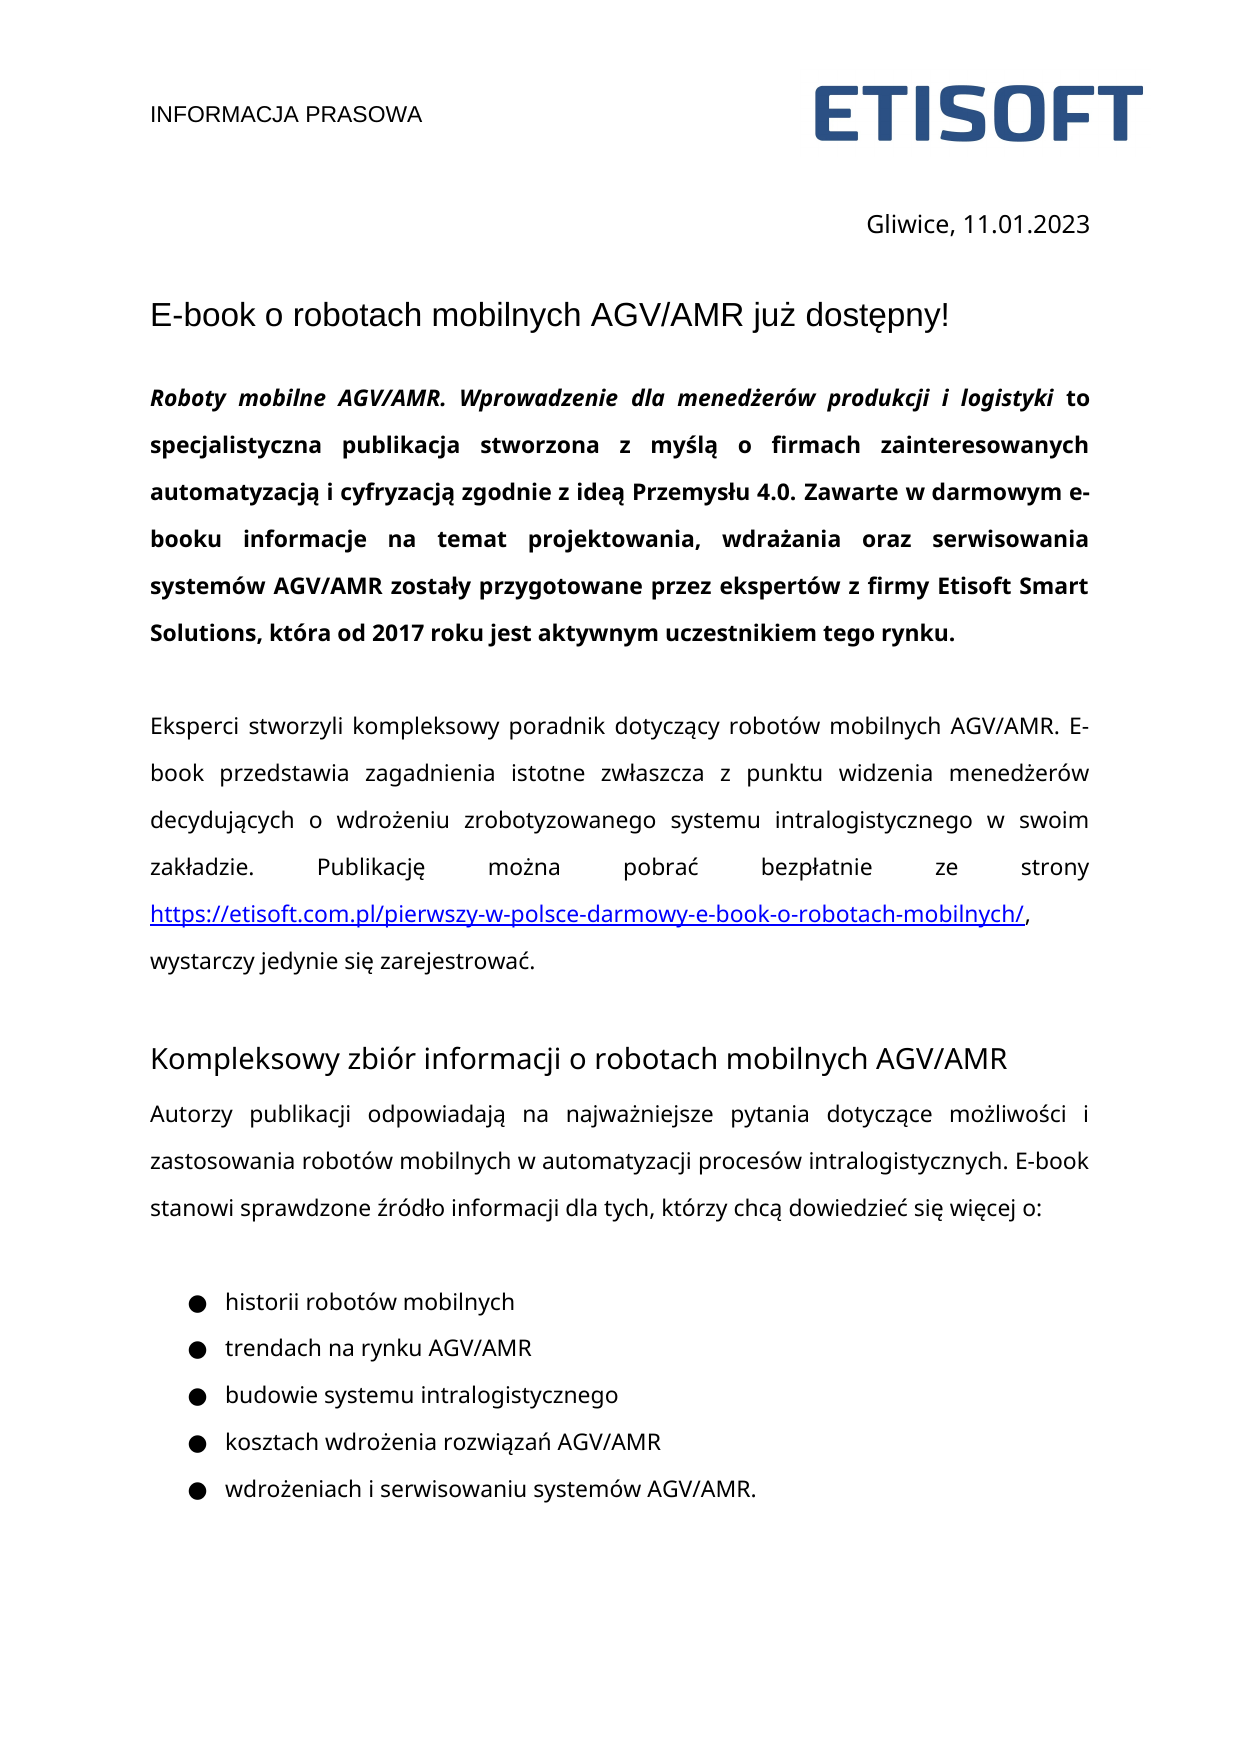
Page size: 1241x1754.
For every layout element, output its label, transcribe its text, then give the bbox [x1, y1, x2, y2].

list trendach na rynku AGV/AMR [187, 1332, 1090, 1363]
subtitle Kompleksowy zbiór informacji o robotach mobilnych AGV/AMR [150, 1038, 1090, 1078]
list wdrożeniach i serwisowaniu systemów AGV/AMR. [187, 1473, 1090, 1504]
text Roboty mobilne AGV/AMR. Wprowadzenie dla menedżerów produkcji i logistyki to specjalistyczna publikacja stworzona z myślą o firmach zainteresowanych automatyzacją i cyfryzacją zgodnie z ideą Przemysłu 4.0. Zawarte w darmowym e-booku informacje na temat projektowania, wdrażania oraz serwisowania systemów AGV/AMR zostały przygotowane przez ekspertów z firmy Etisoft Smart Solutions, która od 2017 roku jest aktywnym uczestnikiem tego rynku. [150, 382, 1090, 648]
text Gliwice, 11.01.2023 [150, 207, 1090, 241]
text Eksperci stworzyli kompleksowy poradnik dotyczący robotów mobilnych AGV/AMR. E-book przedstawia zagadnienia istotne zwłaszcza z punktu widzenia menedżerów decydujących o wdrożeniu zrobotyzowanego systemu intralogistycznego w swoim zakładzie. Publikację można pobrać bezpłatnie ze strony https://etisoft.com.pl/pierwszy-w-polsce-darmowy-e-book-o-robotach-mobilnych/, wystarczy jedynie się zarejestrować. [150, 710, 1090, 976]
list kosztach wdrożenia rozwiązań AGV/AMR [187, 1426, 1090, 1457]
picture [800, 69, 1150, 157]
text Autorzy publikacji odpowiadają na najważniejsze pytania dotyczące możliwości i zastosowania robotów mobilnych w automatyzacji procesów intralogistycznych. E-book stanowi sprawdzone źródło informacji dla tych, którzy chcą dowiedzieć się więcej o: [150, 1098, 1090, 1223]
list historii robotów mobilnych [187, 1285, 1090, 1317]
subtitle E-book o robotach mobilnych AGV/AMR już dostępny! [150, 295, 1090, 334]
list budowie systemu intralogistycznego [187, 1379, 1090, 1410]
